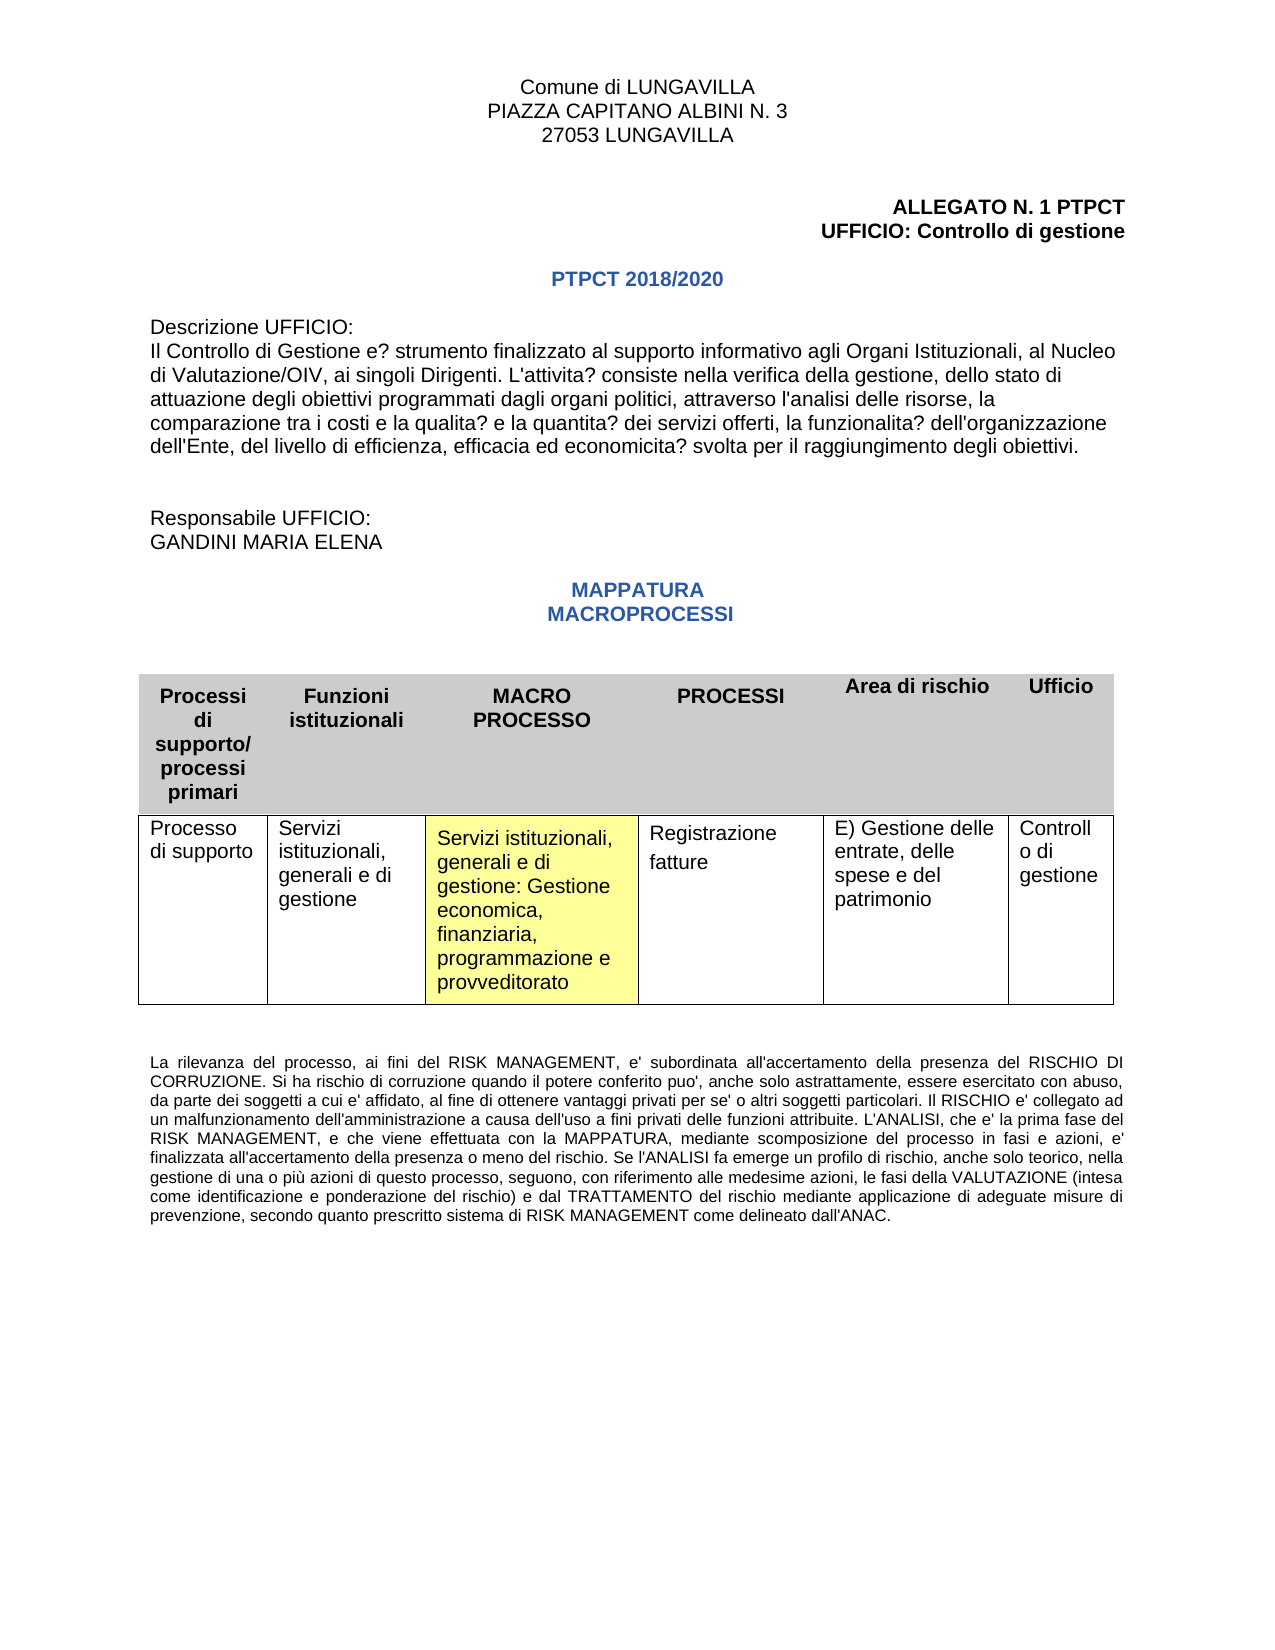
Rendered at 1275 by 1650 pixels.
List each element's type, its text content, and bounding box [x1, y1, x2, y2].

text Descrizione UFFICIO: [150, 314, 1125, 338]
text GANDINI MARIA ELENA [150, 530, 1125, 554]
text Responsabile UFFICIO: [150, 506, 1125, 530]
text 27053 LUNGAVILLA [150, 123, 1125, 147]
table_cell Registrazione fatture [639, 816, 823, 1004]
text PIAZZA CAPITANO ALBINI N. 3 [150, 99, 1125, 123]
table_header Area di rischio [823, 674, 1008, 814]
text Il Controllo di Gestione e? strumento finalizzato al supporto informativo agli Organi Istituzionali, al Nucleo di Valutazione/OIV, ai singoli Dirigenti. L'attivita? consiste nella verifica della gestione, dello stato di attuazione degli obiettivi programmati dagli organi politici, attraverso l'analisi delle risorse, la comparazione tra i costi e la qualita? e la quantita? dei servizi offerti, la funzionalita? dell'organizzazione dell'Ente, del livello di efficienza, efficacia ed economicita? svolta per il raggiungimento degli obiettivi. [150, 338, 1125, 458]
table_cell Controllo di gestione [1009, 816, 1113, 1004]
table_header Funzioni istituzionali [267, 674, 426, 814]
text MAPPATURA [150, 578, 1125, 602]
table_header PROCESSI [638, 674, 823, 814]
table_header Processi di supporto/processi primari [139, 674, 267, 814]
table_cell Servizi istituzionali, generali e di gestione [268, 816, 425, 1004]
text Comune di LUNGAVILLA [150, 75, 1125, 99]
table_cell E) Gestione delle entrate, delle spese e del patrimonio [824, 816, 1008, 1004]
text UFFICIO: Controllo di gestione [150, 219, 1125, 243]
text ALLEGATO N. 1 PTPCT [150, 195, 1125, 219]
table_header Ufficio [1008, 674, 1114, 814]
table_header MACRO PROCESSO [426, 674, 638, 814]
table_cell Servizi istituzionali, generali e di gestione: Gestione economica, finanziaria, programmazione e provveditorato [426, 816, 638, 1004]
text PTPCT 2018/2020 [150, 267, 1125, 291]
text MACROPROCESSI [150, 602, 1125, 626]
table_cell Processo di supporto [139, 816, 267, 1004]
text La rilevanza del processo, ai fini del RISK MANAGEMENT, e' subordinata all'accertamento della presenza del RISCHIO DI CORRUZIONE. Si ha rischio di corruzione quando il potere conferito puo', anche solo astrattamente, essere esercitato con abuso, da parte dei soggetti a cui e' affidato, al fine di ottenere vantaggi privati per se' o altri soggetti particolari. Il RISCHIO e' collegato ad un malfunzionamento dell'amministrazione a causa dell'uso a fini privati delle funzioni attribuite. L'ANALISI, che e' la prima fase del RISK MANAGEMENT, e che viene effettuata con la MAPPATURA, mediante scomposizione del processo in fasi e azioni, e' finalizzata all'accertamento della presenza o meno del rischio. Se l'ANALISI fa emerge un profilo di rischio, anche solo teorico, nella gestione di una o più azioni di questo processo, seguono, con riferimento alle medesime azioni, le fasi della VALUTAZIONE (intesa come identificazione e ponderazione del rischio) e dal TRATTAMENTO del rischio mediante applicazione di adeguate misure di prevenzione, secondo quanto prescritto sistema di RISK MANAGEMENT come delineato dall'ANAC. [150, 1052, 1125, 1225]
